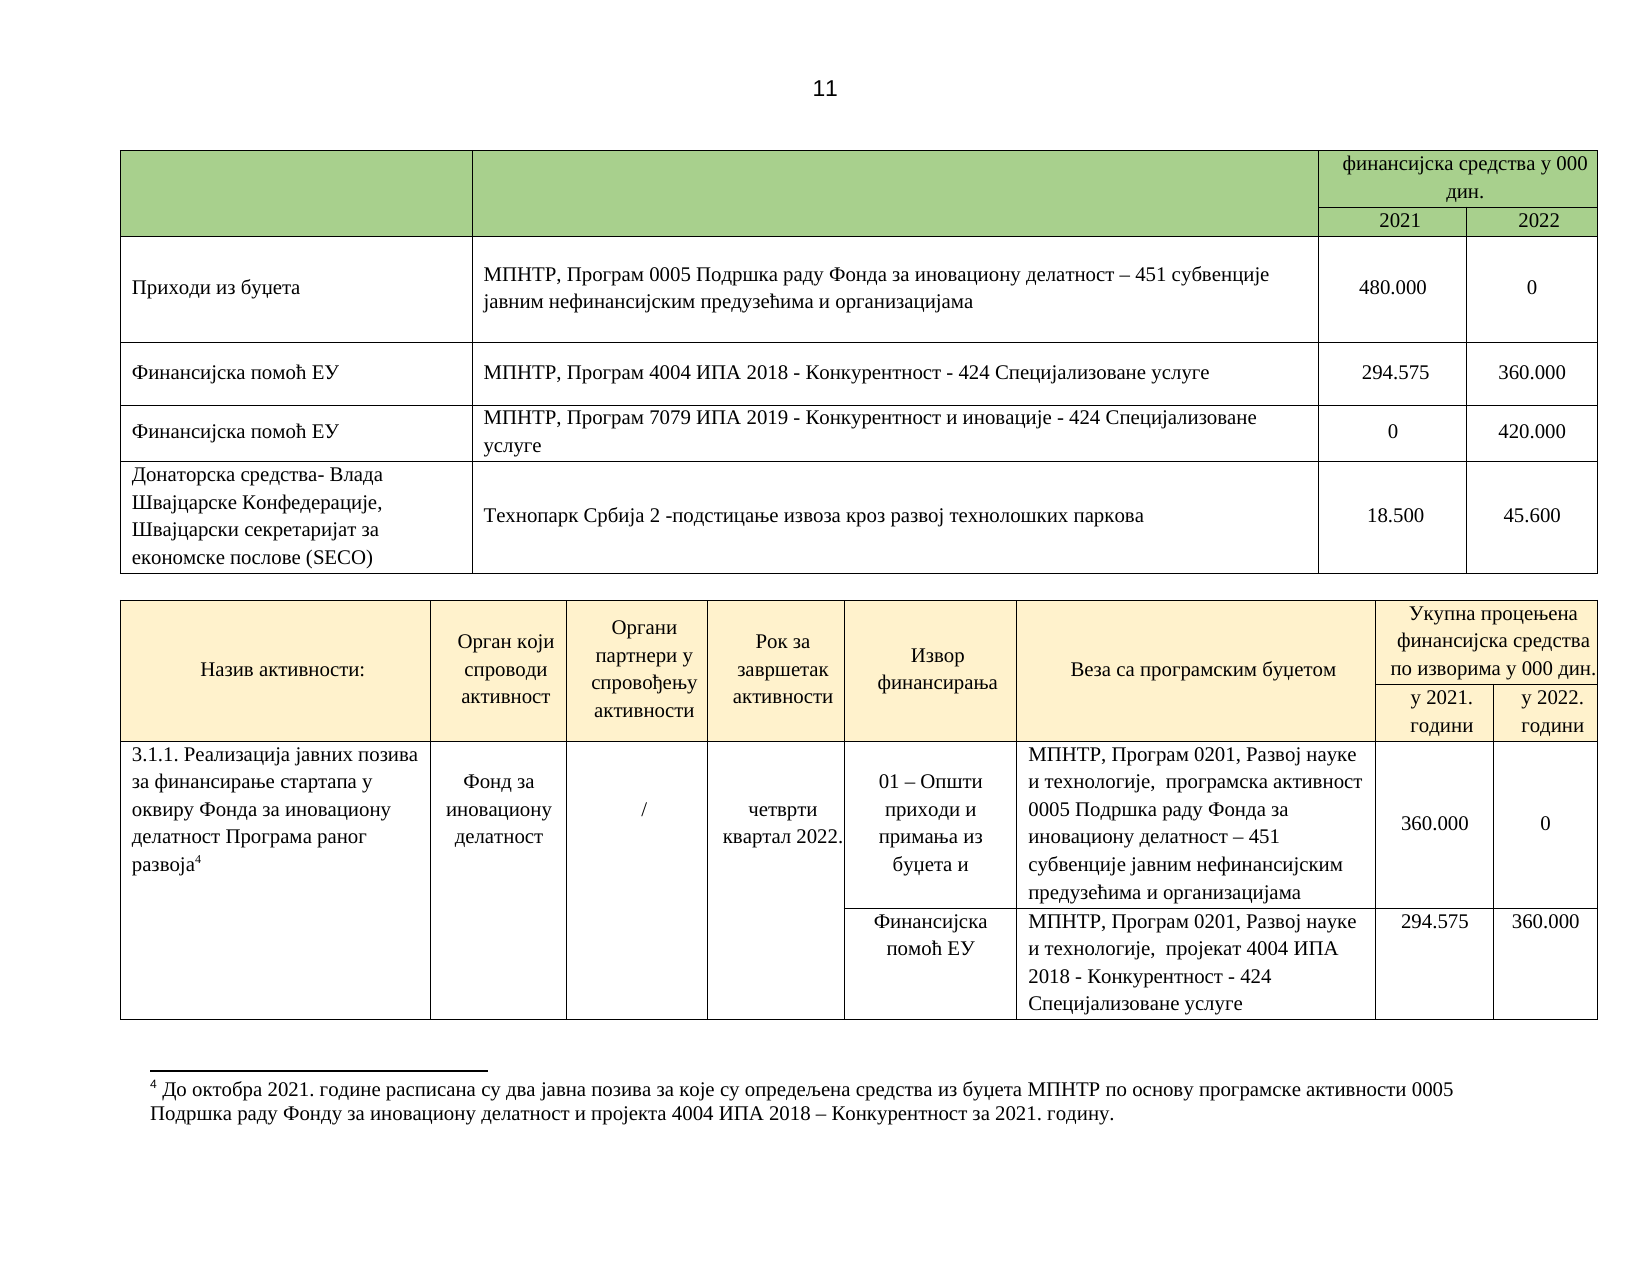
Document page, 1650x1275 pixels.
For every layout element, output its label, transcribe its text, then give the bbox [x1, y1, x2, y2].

table_cell Донаторска средства- Влада Швајцарске Конфедерације, Швајцарски секретаријат за економске послове (SECO) [121, 462, 472, 573]
table_header Рок за завршетак активности [708, 601, 844, 741]
table_cell 45.600 [1467, 462, 1597, 573]
table_cell Фонд за иновациону делатност [431, 742, 566, 1019]
table_cell Финансијска помоћ ЕУ [121, 343, 472, 404]
table_header Орган који спроводи активност [431, 601, 566, 741]
table_cell МПНТР, Програм 0201, Развој науке и технологије, пројекат 4004 ИПА 2018 - Конкурентност - 424 Специјализоване услуге [1017, 909, 1375, 1019]
table_cell 360.000 [1376, 742, 1493, 907]
table_cell / [567, 742, 707, 1019]
table_cell 18.500 [1319, 462, 1466, 573]
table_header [1319, 151, 1597, 207]
table_cell 360.000 [1467, 343, 1597, 404]
table_cell 01 – Општи приходи и примања из буџета и [845, 742, 1016, 907]
table_cell 2021 [1319, 208, 1466, 236]
table_cell 294.575 [1319, 343, 1466, 404]
table_cell 2022 [1467, 208, 1597, 236]
table_cell 294.575 [1376, 909, 1493, 1019]
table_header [473, 151, 1318, 236]
table_cell МПНТР, Програм 7079 ИПА 2019 - Конкурентност и иновације - 424 Специјализоване услуге [473, 406, 1318, 461]
table_cell МПНТР, Програм 0005 Подршка раду Фонда за иновациону делатност – 451 субвенције јавним нефинансијским предузећима и организацијама [473, 237, 1318, 342]
table_cell у 2021. години [1376, 685, 1493, 741]
table_cell Приходи из буџета [121, 237, 472, 342]
table_header Назив активности: [121, 601, 430, 741]
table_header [121, 151, 472, 236]
table_cell четврти квартал 2022. [708, 742, 844, 1019]
table_cell 480.000 [1319, 237, 1466, 342]
table_cell 0 [1319, 406, 1466, 461]
table_cell 3.1.1. Реализација јавних позива за финансирање стартапа у оквиру Фонда за иновациону делатност Програма раног развоја [121, 742, 430, 1019]
table_cell МПНТР, Програм 4004 ИПА 2018 - Конкурентност - 424 Специјализоване услуге [473, 343, 1318, 404]
table_cell 0 [1494, 742, 1597, 907]
table_cell 420.000 [1467, 406, 1597, 461]
table_cell Технопарк Србија 2 -подстицање извоза кроз развој технолошких паркова [473, 462, 1318, 573]
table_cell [845, 909, 1016, 1019]
table_cell 360.000 [1494, 909, 1597, 1019]
table_header Веза са програмским буџетом [1017, 601, 1375, 741]
table_header Извор финансирања [845, 601, 1016, 741]
table_header Укупна процењена финансијска средства по изворима у 000 дин. [1376, 601, 1597, 684]
table_cell 0 [1467, 237, 1597, 342]
table_cell Финансијска помоћ ЕУ [121, 406, 472, 461]
table_header Oргани партнери у спровођењу активности [567, 601, 707, 741]
table_cell у 2022. години [1494, 685, 1597, 741]
